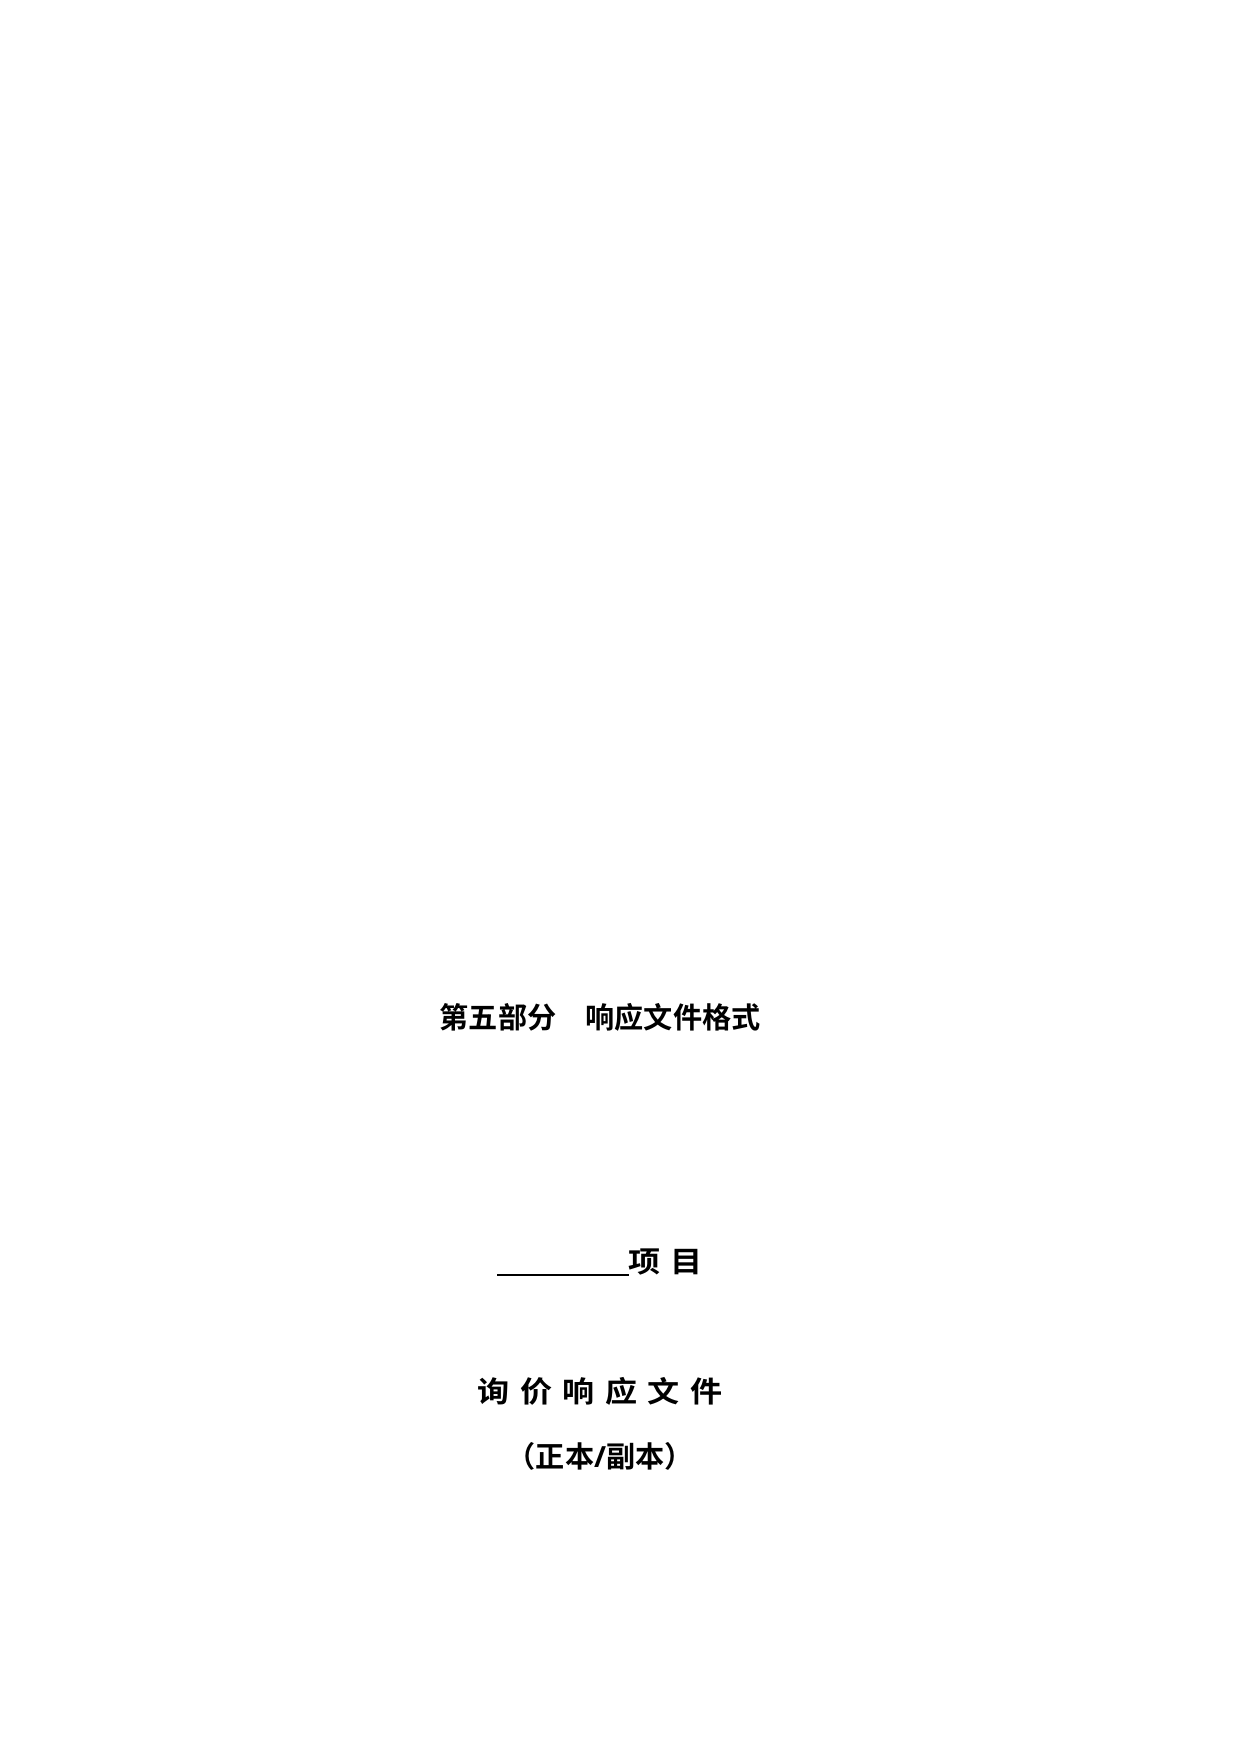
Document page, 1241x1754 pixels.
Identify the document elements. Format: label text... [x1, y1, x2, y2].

text 询价响应文件 [112, 1357, 1087, 1422]
text 项目 [112, 1227, 1087, 1292]
text （正本/副本） [112, 1422, 1087, 1487]
subtitle 第五部分 响应文件格式 [112, 984, 1087, 1049]
